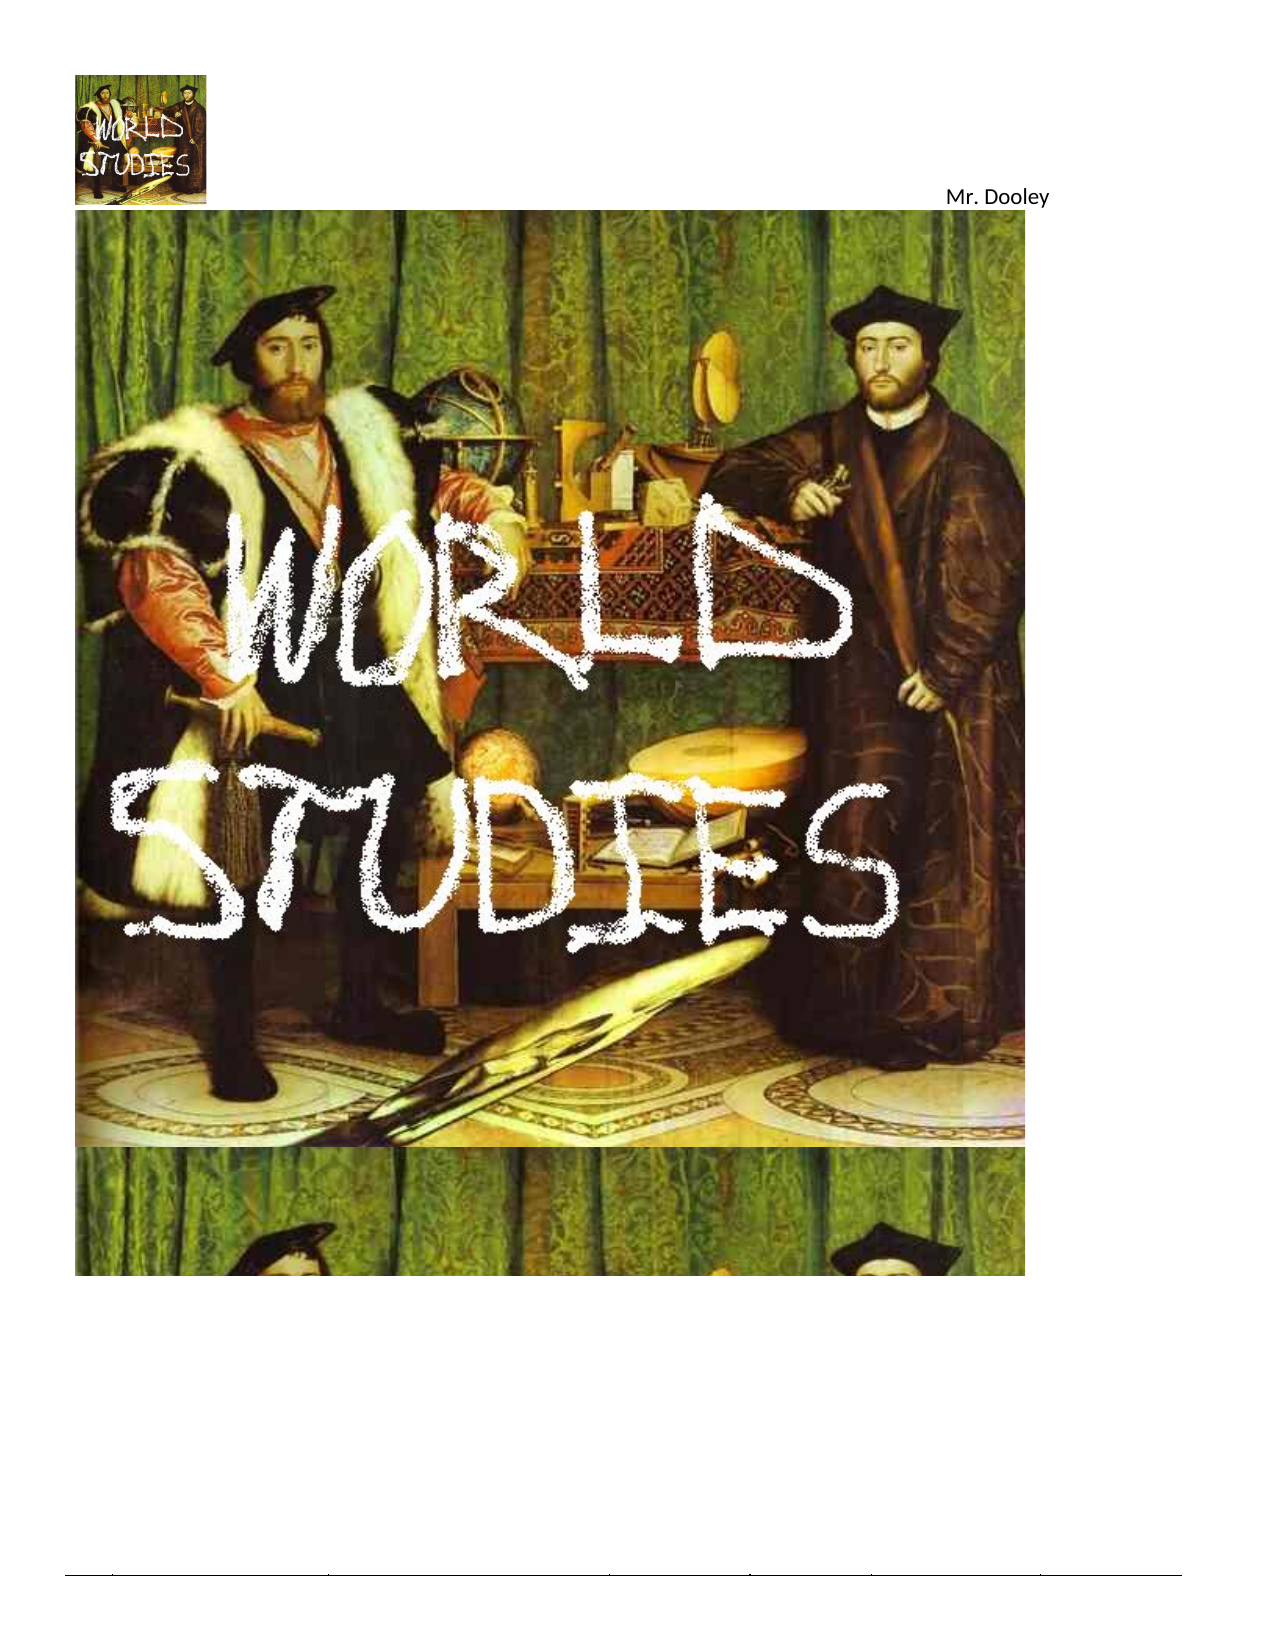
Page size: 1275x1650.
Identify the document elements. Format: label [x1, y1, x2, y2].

picture [75, 75, 207, 205]
picture [75, 210, 1025, 1276]
